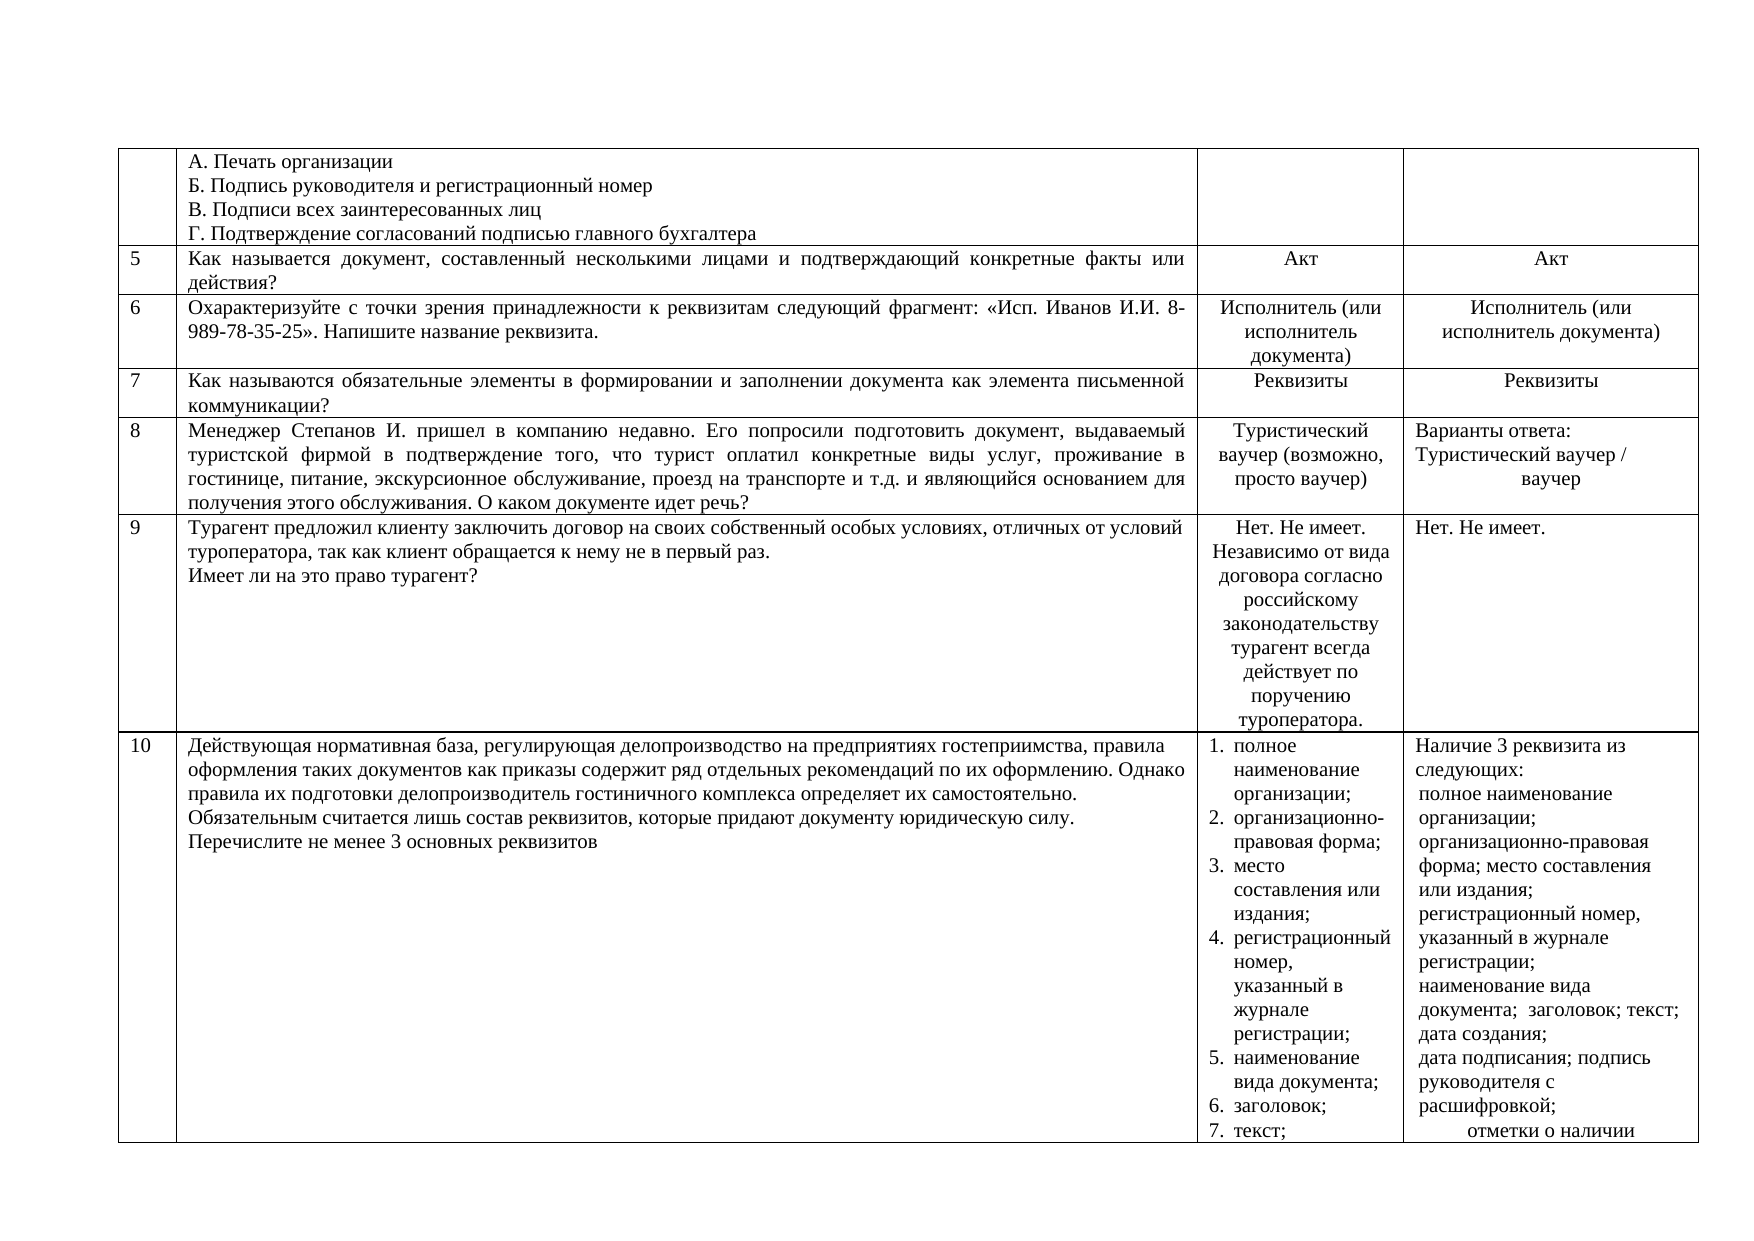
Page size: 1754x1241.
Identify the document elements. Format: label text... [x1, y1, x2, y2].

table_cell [1404, 733, 1698, 1142]
table_cell Исполнитель (или исполнитель документа) [1198, 295, 1403, 367]
table_cell Б [1404, 149, 1698, 245]
table_cell Б [1198, 149, 1403, 245]
table_cell Акт [1404, 246, 1698, 294]
table_cell Менеджер Степанов И. пришел в компанию недавно. Его попросили подготовить документ, выдаваемый туристской фирмой в подтверждение того, что турист оплатил конкретные виды услуг, проживание в гостинице, питание, экскурсионное обслуживание, проезд на транспорте и т.д. и являющийся основанием для получения этого обслуживания. О каком документе идет речь? [177, 418, 1197, 514]
table_cell Реквизиты [1404, 369, 1698, 417]
table_cell 7 [119, 369, 176, 417]
table_cell 10 [119, 733, 176, 1142]
table_cell Варианты ответа: Туристический ваучер / ваучер [1404, 418, 1698, 514]
table_cell Турагент предложил клиенту заключить договор на своих собственный особых условиях, отличных от условий туроператора, так как клиент обращается к нему не в первый раз. Имеет ли на это право турагент? [177, 515, 1197, 731]
table_cell 9 [119, 515, 176, 731]
table_cell Как называется документ, составленный несколькими лицами и подтверждающий конкретные факты или действия? [177, 246, 1197, 294]
table_cell Как называются обязательные элементы в формировании и заполнении документа как элемента письменной коммуникации? [177, 369, 1197, 417]
table_cell 4 [119, 149, 176, 245]
table_cell 8 [119, 418, 176, 514]
table_cell Туристический ваучер (возможно, просто ваучер) [1198, 418, 1403, 514]
table_cell Акт [1198, 246, 1403, 294]
table_cell Реквизиты [1198, 369, 1403, 417]
table_cell 5 [119, 246, 176, 294]
table_cell 6 [119, 295, 176, 367]
table_cell Нет. Не имеет. [1404, 515, 1698, 731]
table_cell Нет. Не имеет. Независимо от вида договора согласно российскому законодательству турагент всегда действует по поручению туроператора. [1198, 515, 1403, 731]
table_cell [177, 733, 1197, 1142]
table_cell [1198, 733, 1403, 1142]
table_cell Исполнитель (или исполнитель документа) [1404, 295, 1698, 367]
table_cell Охарактеризуйте с точки зрения принадлежности к реквизитам следующий фрагмент: «Исп. Иванов И.И. 8-989-78-35-25». Напишите название реквизита. [177, 295, 1197, 367]
